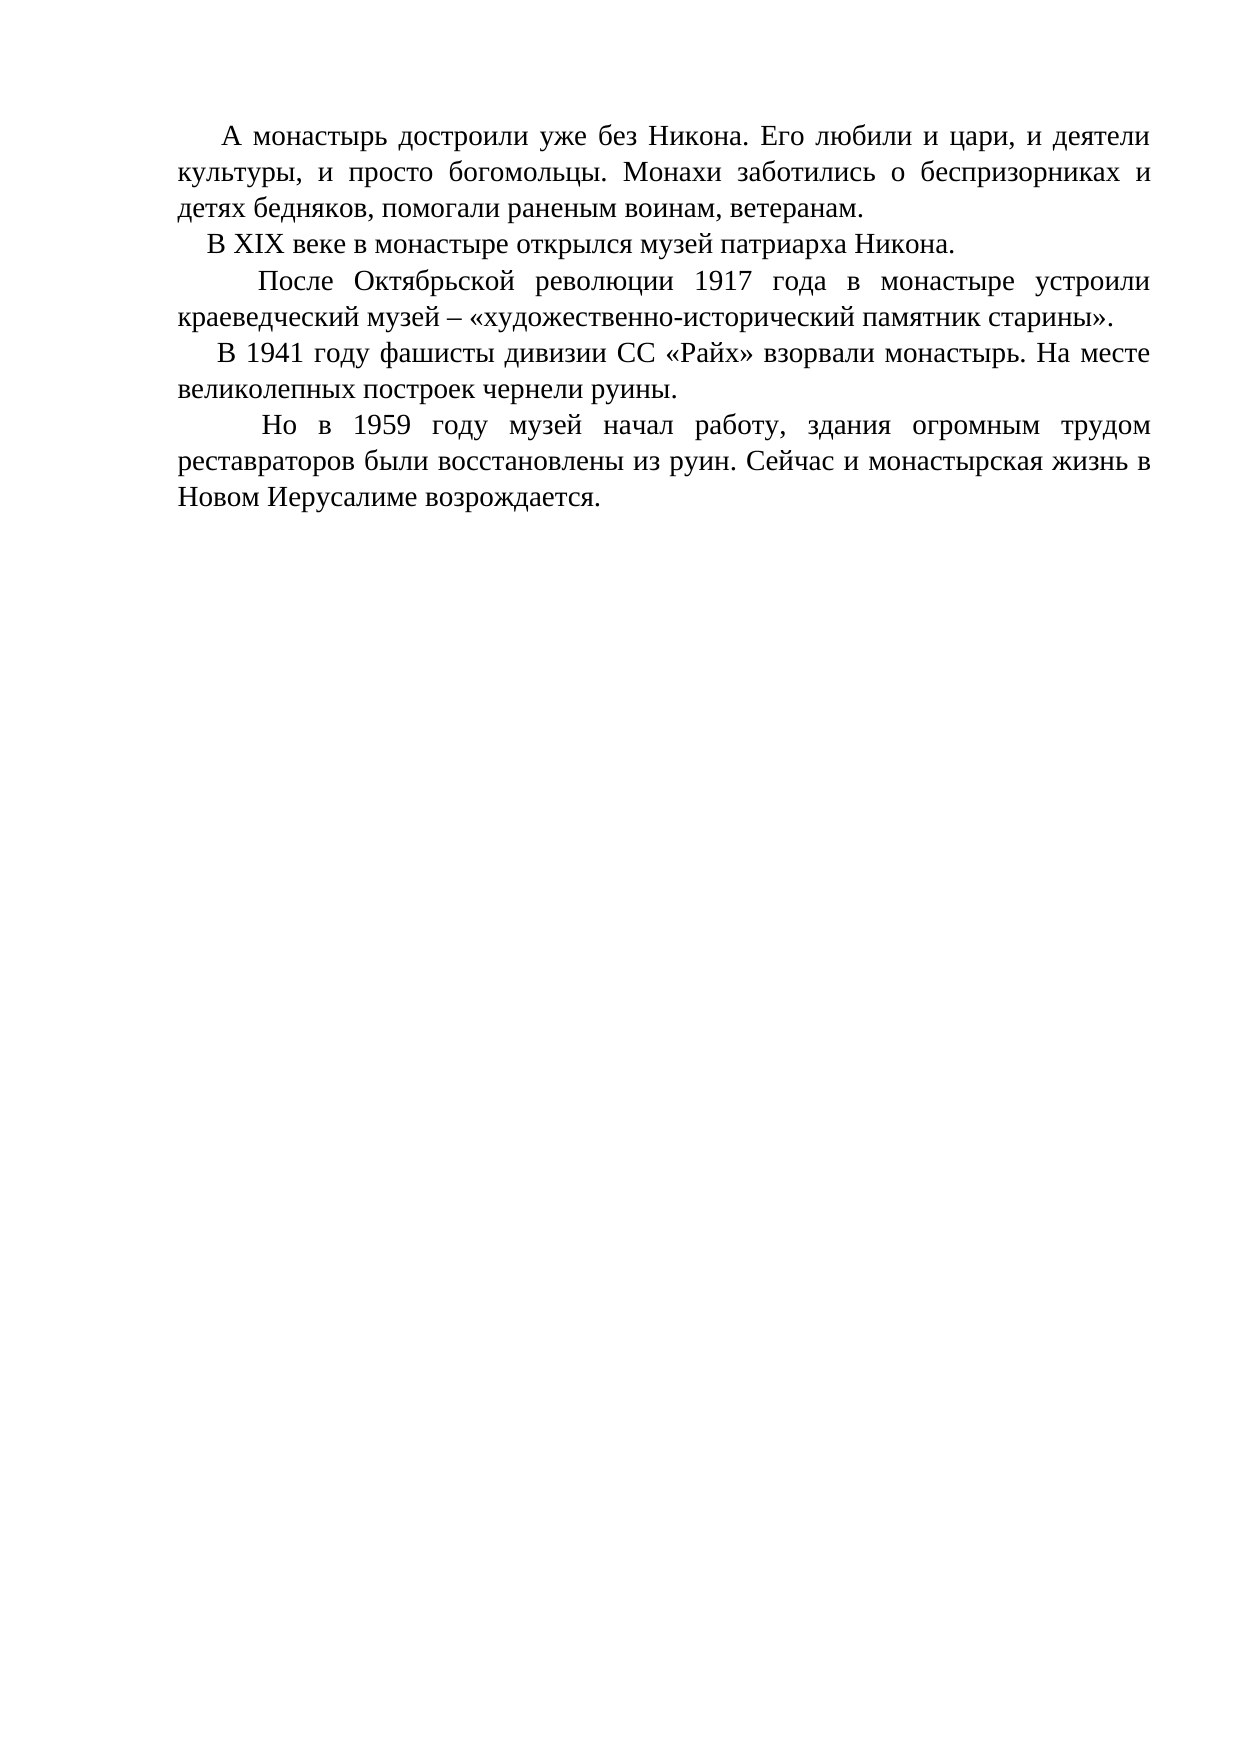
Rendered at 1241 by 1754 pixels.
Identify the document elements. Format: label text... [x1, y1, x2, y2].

text После Октябрьской революции 1917 года в монастыре устроили краеведческий музей – «художественно-исторический памятник старины». [177, 263, 1152, 332]
text А монастырь достроили уже без Никона. Его любили и цари, и деятели культуры, и просто богомольцы. Монахи заботились о беспризорниках и детях бедняков, помогали раненым воинам, ветеранам. [177, 118, 1152, 224]
text В XIX веке в монастыре открылся музей патриарха Никона. [177, 227, 1152, 260]
text В 1941 году фашисты дивизии СС «Райх» взорвали монастырь. На месте великолепных построек чернели руины. [177, 335, 1152, 405]
text Но в 1959 году музей начал работу, здания огромным трудом реставраторов были восстановлены из руин. Сейчас и монастырская жизнь в Новом Иерусалиме возрождается. [177, 407, 1152, 513]
